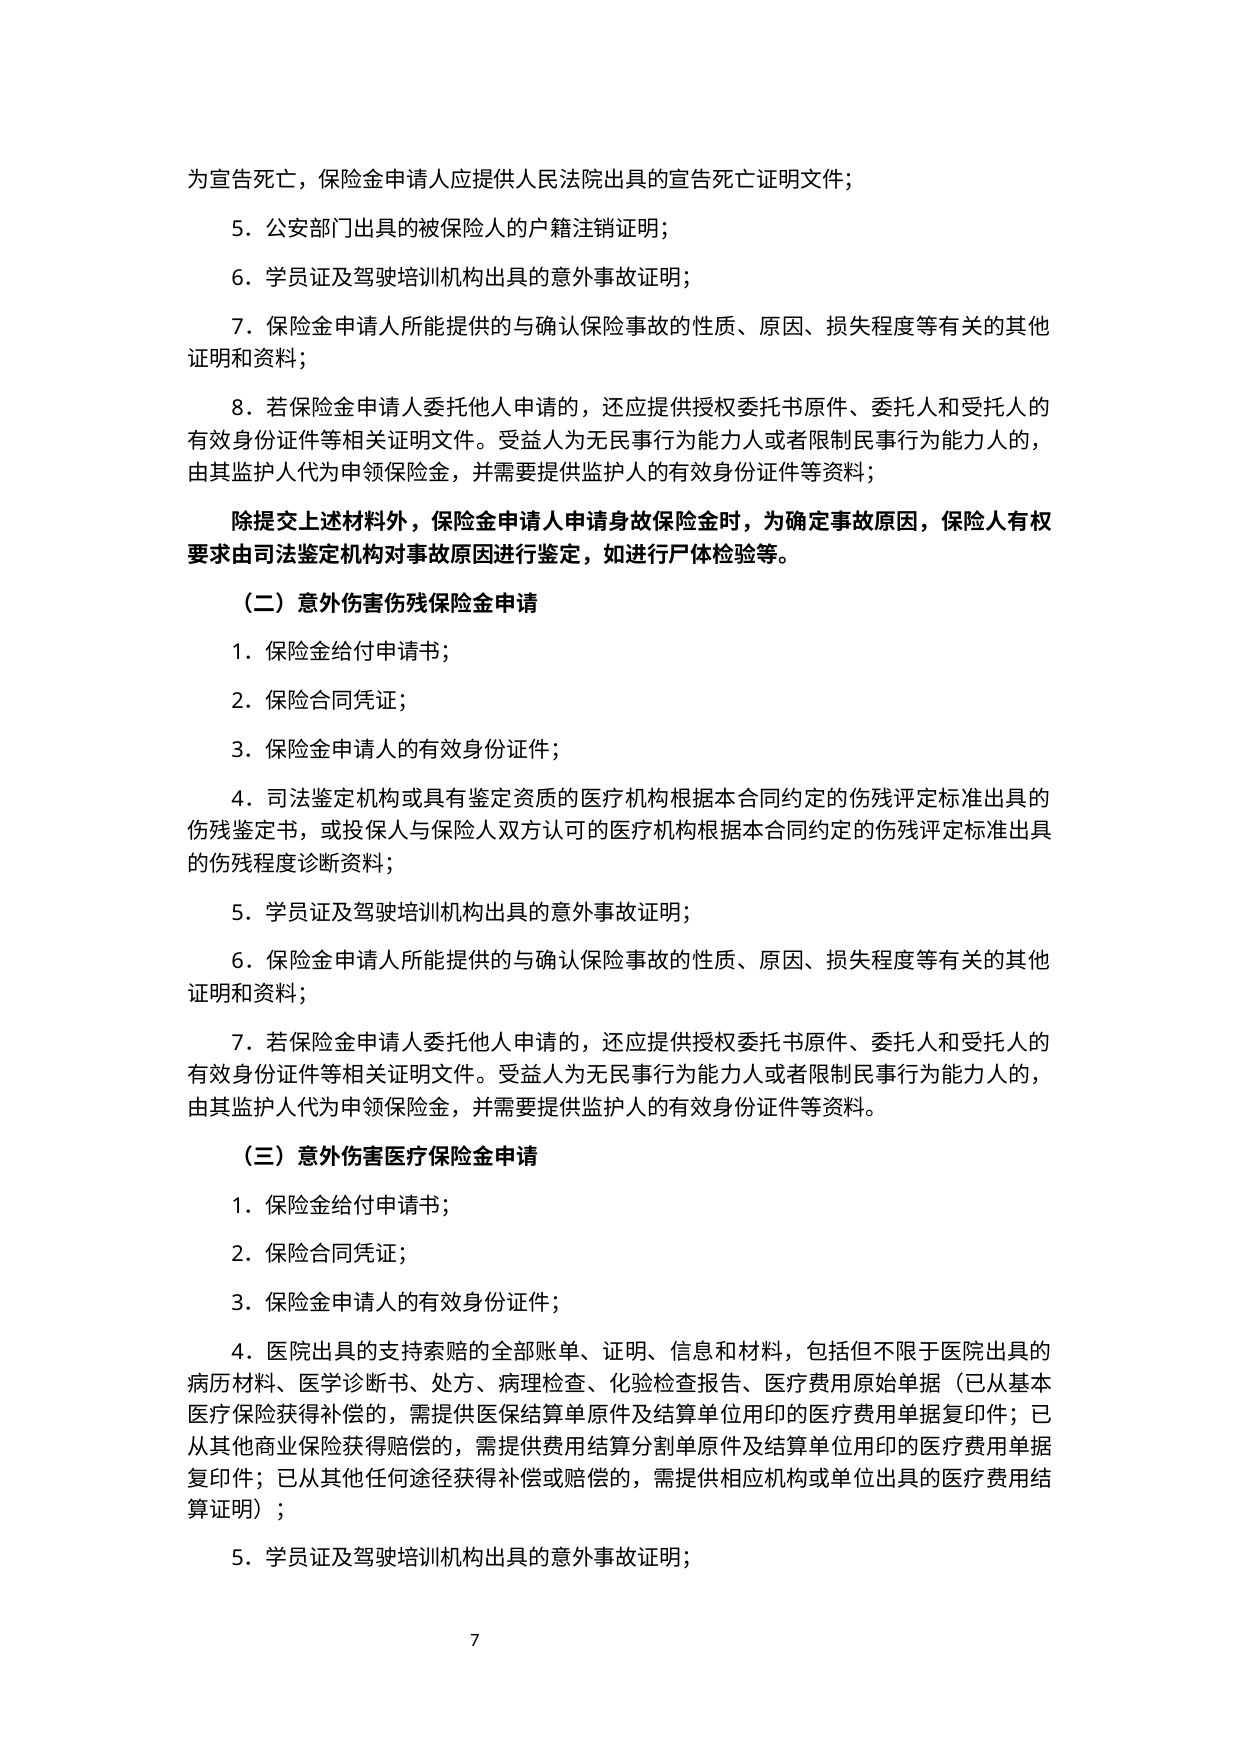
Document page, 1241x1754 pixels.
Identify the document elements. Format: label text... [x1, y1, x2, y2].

text 5．学员证及驾驶培训机构出具的意外事故证明； [187, 1540, 1053, 1572]
text 4．医院出具的支持索赔的全部账单、证明、信息和材料，包括但不限于医院出具的病历材料、医学诊断书、处方、病理检查、化验检查报告、医疗费用原始单据（已从基本医疗保险获得补偿的，需提供医保结算单原件及结算单位用印的医疗费用单据复印件；已从其他商业保险获得赔偿的，需提供费用结算分割单原件及结算单位用印的医疗费用单据复印件；已从其他任何途径获得补偿或赔偿的，需提供相应机构或单位出具的医疗费用结算证明）； [187, 1334, 1053, 1524]
text 2．保险合同凭证； [187, 1236, 1053, 1269]
text 8．若保险金申请人委托他人申请的，还应提供授权委托书原件、委托人和受托人的有效身份证件等相关证明文件。受益人为无民事行为能力人或者限制民事行为能力人的，由其监护人代为申领保险金，并需要提供监护人的有效身份证件等资料； [187, 390, 1053, 487]
text 1．保险金给付申请书； [187, 1187, 1053, 1220]
text 7．保险金申请人所能提供的与确认保险事故的性质、原因、损失程度等有关的其他证明和资料； [187, 308, 1053, 373]
text （二）意外伤害伤残保险金申请 [187, 585, 1053, 618]
text 除提交上述材料外，保险金申请人申请身故保险金时，为确定事故原因，保险人有权要求由司法鉴定机构对事故原因进行鉴定，如进行尸体检验等。 [187, 504, 1053, 569]
text 4．司法鉴定机构或具有鉴定资质的医疗机构根据本合同约定的伤残评定标准出具的伤残鉴定书，或投保人与保险人双方认可的医疗机构根据本合同约定的伤残评定标准出具的伤残程度诊断资料； [187, 781, 1053, 878]
text 3．保险金申请人的有效身份证件； [187, 732, 1053, 764]
text 6．学员证及驾驶培训机构出具的意外事故证明； [187, 260, 1053, 292]
text 7．若保险金申请人委托他人申请的，还应提供授权委托书原件、委托人和受托人的有效身份证件等相关证明文件。受益人为无民事行为能力人或者限制民事行为能力人的，由其监护人代为申领保险金，并需要提供监护人的有效身份证件等资料。 [187, 1024, 1053, 1122]
text 1．保险金给付申请书； [187, 634, 1053, 666]
text 5．公安部门出具的被保险人的户籍注销证明； [187, 211, 1053, 243]
text （三）意外伤害医疗保险金申请 [187, 1138, 1053, 1171]
text 5．学员证及驾驶培训机构出具的意外事故证明； [187, 894, 1053, 927]
text 2．保险合同凭证； [187, 683, 1053, 715]
text 6．保险金申请人所能提供的与确认保险事故的性质、原因、损失程度等有关的其他证明和资料； [187, 943, 1053, 1008]
text 3．保险金申请人的有效身份证件； [187, 1285, 1053, 1317]
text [187, 162, 1053, 194]
